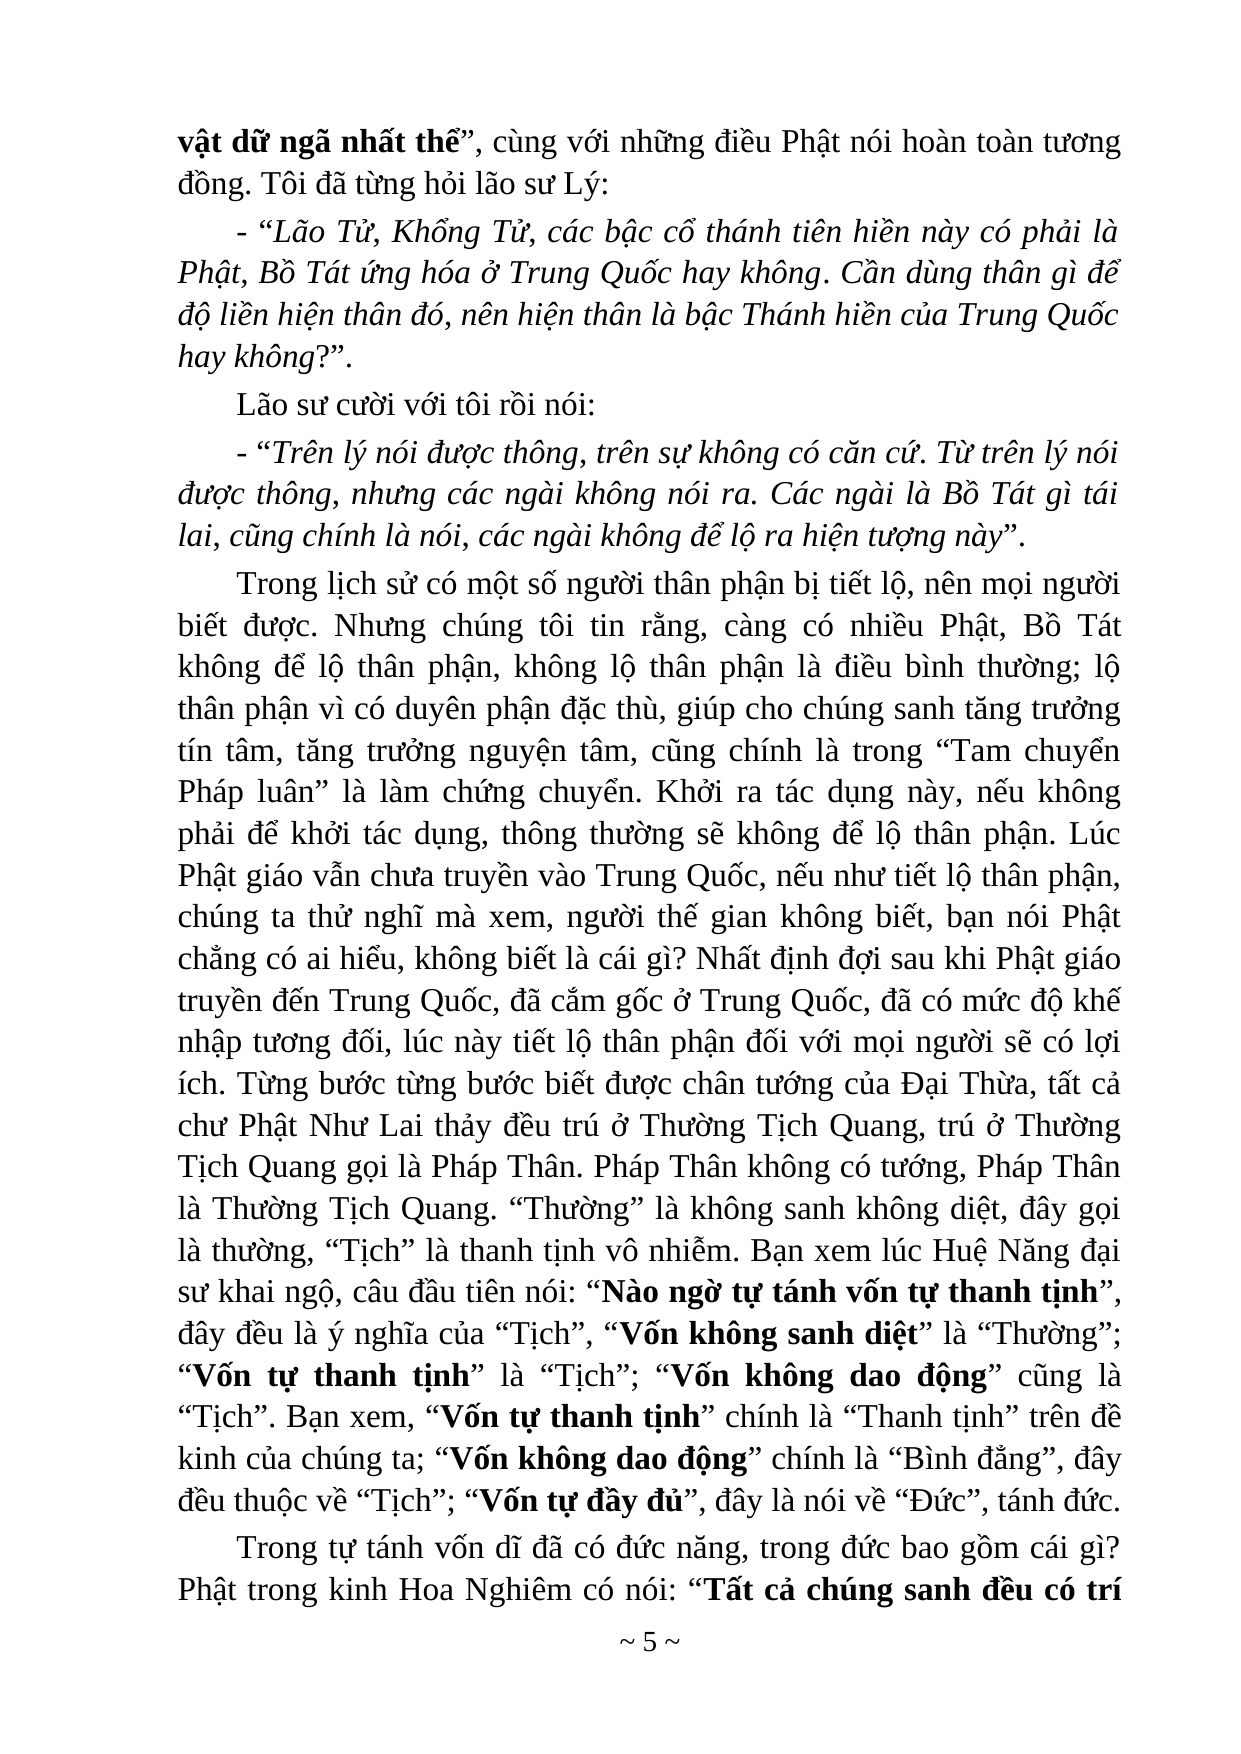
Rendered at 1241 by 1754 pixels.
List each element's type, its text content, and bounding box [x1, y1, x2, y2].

text Trong lịch sử có một số người thân phận bị tiết lộ, nên mọi người biết được. Nhưng chúng tôi tin rằng, càng có nhiều Phật, Bồ Tát không để lộ thân phận, không lộ thân phận là điều bình thường; lộ thân phận vì có duyên phận đặc thù, giúp cho chúng sanh tăng trưởng tín tâm, tăng trưởng nguyện tâm, cũng chính là trong “Tam chuyển Pháp luân” là làm chứng chuyển. Khởi ra tác dụng này, nếu không phải để khởi tác dụng, thông thường sẽ không để lộ thân phận. Lúc Phật giáo vẫn chưa truyền vào Trung Quốc, nếu như tiết lộ thân phận, chúng ta thử nghĩ mà xem, người thế gian không biết, bạn nói Phật chẳng có ai hiểu, không biết là cái gì? Nhất định đợi sau khi Phật giáo truyền đến Trung Quốc, đã cắm gốc ở Trung Quốc, đã có mức độ khế nhập tương đối, lúc này tiết lộ thân phận đối với mọi người sẽ có lợi ích. Từng bước từng bước biết được chân tướng của Đại Thừa, tất cả chư Phật Như Lai thảy đều trú ở Thường Tịch Quang, trú ở Thường Tịch Quang gọi là Pháp Thân. Pháp Thân không có tướng, Pháp Thân là Thường Tịch Quang. “Thường” là không sanh không diệt, đây gọi là thường, “Tịch” là thanh tịnh vô nhiễm. Bạn xem lúc Huệ Năng đại sư khai ngộ, câu đầu tiên nói: “Nào ngờ tự tánh vốn tự thanh tịnh”, đây đều là ý nghĩa của “Tịch”, “Vốn không sanh diệt” là “Thường”; “Vốn tự thanh tịnh” là “Tịch”; “Vốn không dao động” cũng là “Tịch”. Bạn xem, “Vốn tự thanh tịnh” chính là “Thanh tịnh” trên đề kinh của chúng ta; “Vốn không dao động” chính là “Bình đẳng”, đây đều thuộc về “Tịch”; “Vốn tự đầy đủ”, đây là nói về “Đức”, tánh đức. [177, 560, 1122, 1518]
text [177, 1524, 1122, 1608]
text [177, 118, 1122, 201]
text - “Trên lý nói được thông, trên sự không có căn cứ. Từ trên lý nói được thông, nhưng các ngài không nói ra. Các ngài là Bồ Tát gì tái lai, cũng chính là nói, các ngài không để lộ ra hiện tượng này”. [177, 428, 1122, 553]
text Lão sư cười với tôi rồi nói: [177, 381, 1122, 422]
text - “Lão Tử, Khổng Tử, các bậc cổ thánh tiên hiền này có phải là Phật, Bồ Tát ứng hóa ở Trung Quốc hay không. Cần dùng thân gì để độ liền hiện thân đó, nên hiện thân là bậc Thánh hiền của Trung Quốc hay không?”. [177, 208, 1122, 374]
